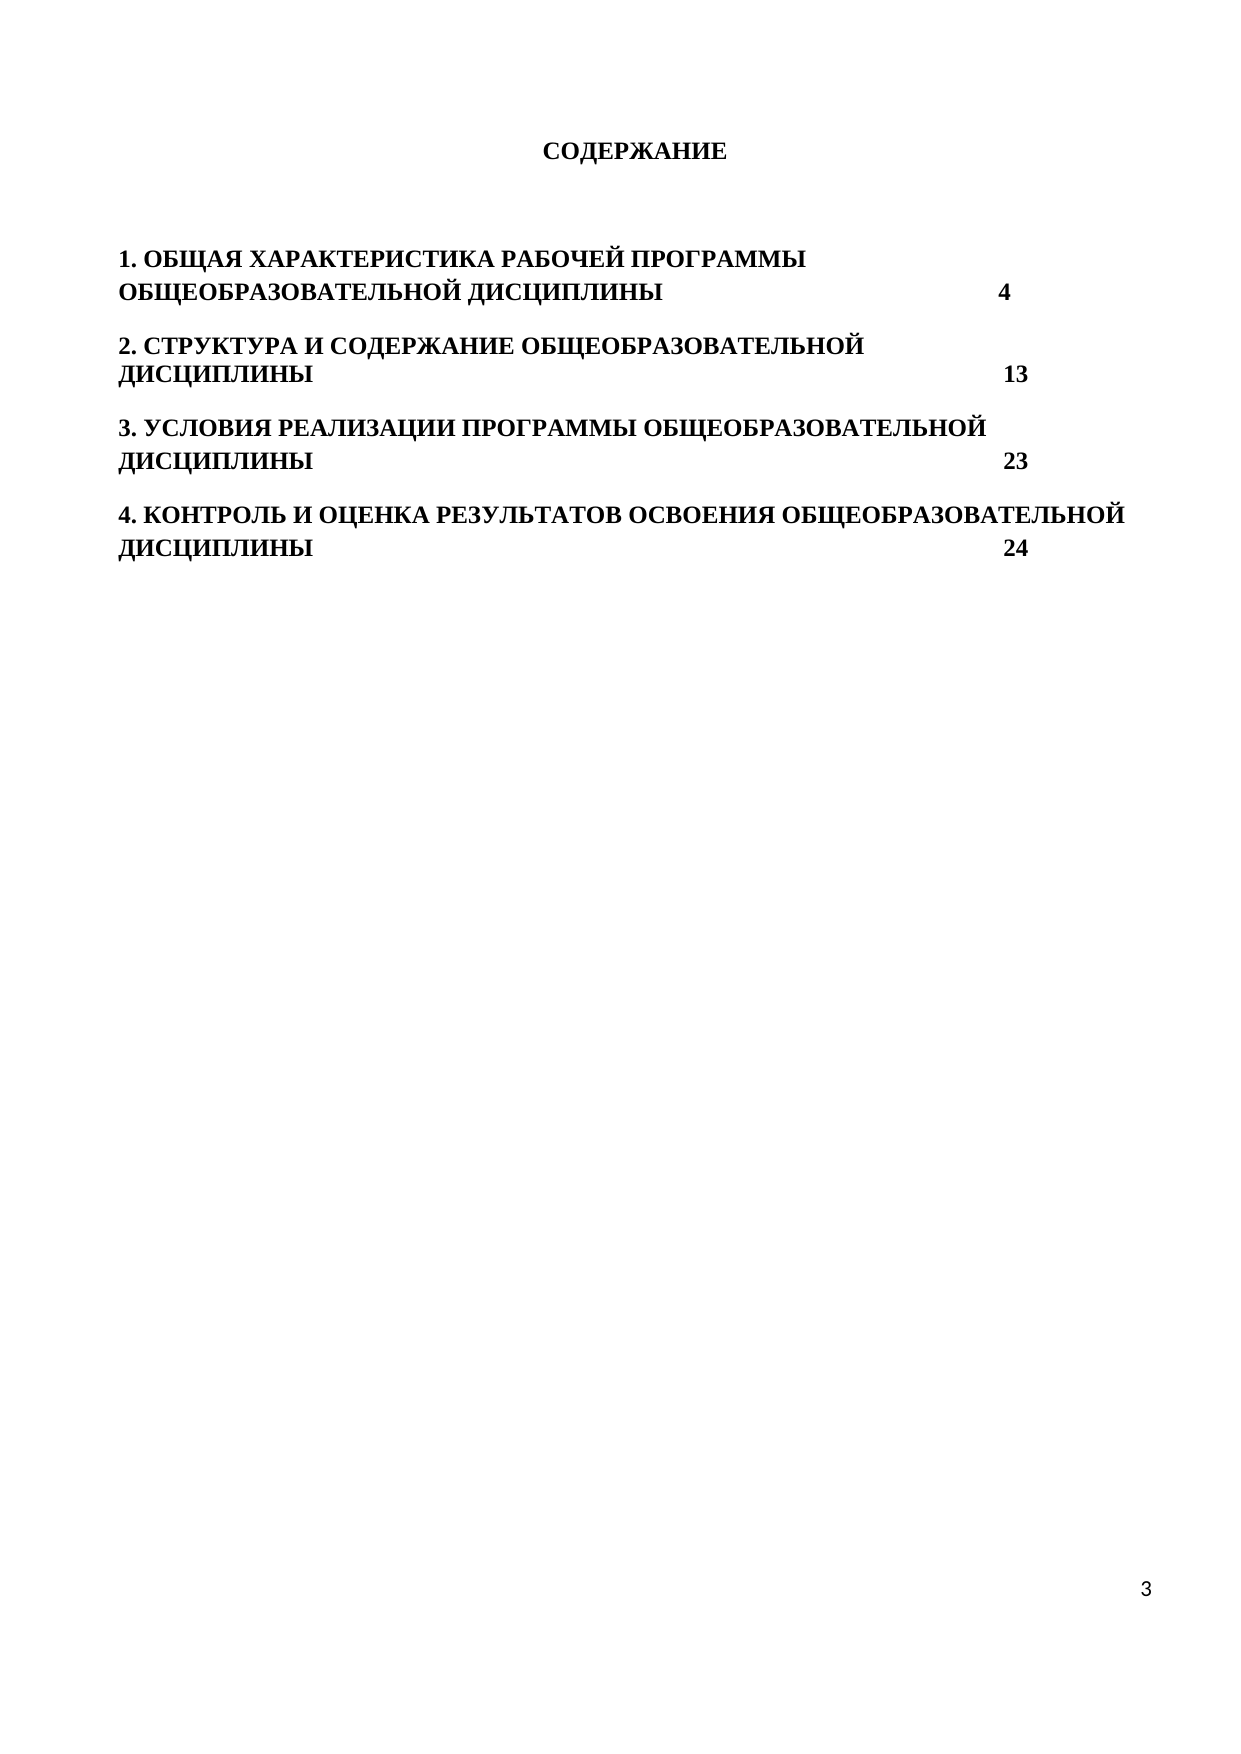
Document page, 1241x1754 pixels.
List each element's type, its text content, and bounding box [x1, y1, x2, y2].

text 4. КОНТРОЛЬ И ОЦЕНКА РЕЗУЛЬТАТОВ ОСВОЕНИЯ ОБЩЕОБРАЗОВАТЕЛЬНОЙ ДИСЦИПЛИНЫ 24 [118, 500, 1152, 562]
text 3. УСЛОВИЯ РЕАЛИЗАЦИИ ПРОГРАММЫ ОБЩЕОБРАЗОВАТЕЛЬНОЙ ДИСЦИПЛИНЫ 23 [118, 413, 1152, 475]
text СОДЕРЖАНИЕ [118, 136, 1152, 165]
text 1. ОБЩАЯ ХАРАКТЕРИСТИКА РАБОЧЕЙ ПРОГРАММЫ ОБЩЕОБРАЗОВАТЕЛЬНОЙ ДИСЦИПЛИНЫ 4 [118, 244, 1152, 306]
text 2. СТРУКТУРА И СОДЕРЖАНИЕ ОБЩЕОБРАЗОВАТЕЛЬНОЙ [118, 331, 1152, 359]
text ДИСЦИПЛИНЫ 13 [118, 359, 1152, 388]
